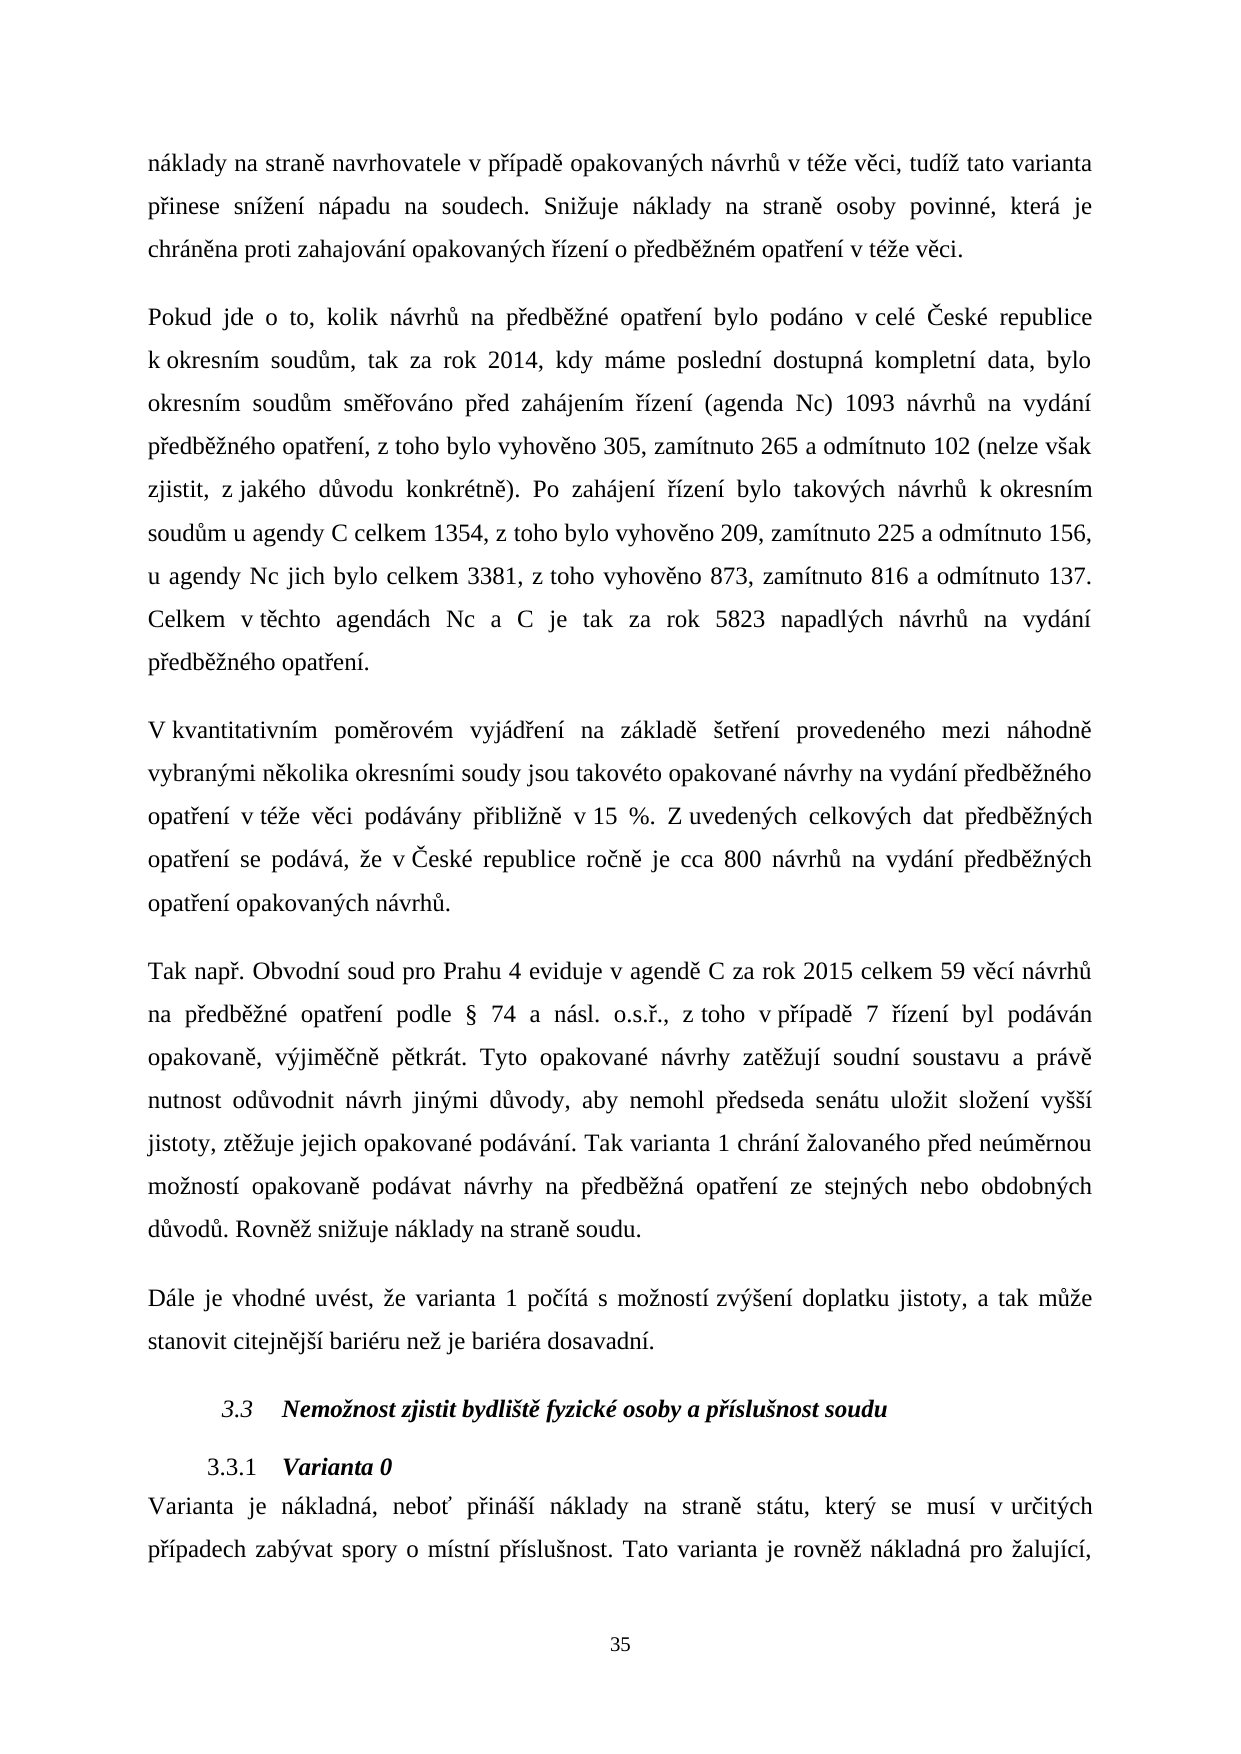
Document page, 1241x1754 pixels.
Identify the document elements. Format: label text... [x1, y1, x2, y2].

text V kvantitativním poměrovém vyjádření na základě šetření provedeného mezi náhodně vybranými několika okresními soudy jsou takovéto opakované návrhy na vydání předběžného opatření v téže věci podávány přibližně v 15 %. Z uvedených celkových dat předběžných opatření se podává, že v České republice ročně je cca 800 návrhů na vydání předběžných opatření opakovaných návrhů. [148, 715, 1093, 916]
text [148, 1491, 1093, 1563]
subtitle Nemožnost zjistit bydliště fyzické osoby a příslušnost soudu [222, 1394, 1093, 1423]
subtitle Varianta 0 [207, 1452, 1093, 1481]
text Dále je vhodné uvést, že varianta 1 počítá s možností zvýšení doplatku jistoty, a tak může stanovit citejnější bariéru než je bariéra dosavadní. [148, 1283, 1093, 1354]
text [148, 148, 1093, 263]
text Tak např. Obvodní soud pro Prahu 4 eviduje v agendě C za rok 2015 celkem 59 věcí návrhů na předběžné opatření podle § 74 a násl. o.s.ř., z toho v případě 7 řízení byl podáván opakovaně, výjiměčně pětkrát. Tyto opakované návrhy zatěžují soudní soustavu a právě nutnost odůvodnit návrh jinými důvody, aby nemohl předseda senátu uložit složení vyšší jistoty, ztěžuje jejich opakované podávání. Tak varianta 1 chrání žalovaného před neúměrnou možností opakovaně podávat návrhy na předběžná opatření ze stejných nebo obdobných důvodů. Rovněž snižuje náklady na straně soudu. [148, 956, 1093, 1243]
text Pokud jde o to, kolik návrhů na předběžné opatření bylo podáno v celé České republice k okresním soudům, tak za rok 2014, kdy máme poslední dostupná kompletní data, bylo okresním soudům směřováno před zahájením řízení (agenda Nc) 1093 návrhů na vydání předběžného opatření, z toho bylo vyhověno 305, zamítnuto 265 a odmítnuto 102 (nelze však zjistit, z jakého důvodu konkrétně). Po zahájení řízení bylo takových návrhů k okresním soudům u agendy C celkem 1354, z toho bylo vyhověno 209, zamítnuto 225 a odmítnuto 156, u agendy Nc jich bylo celkem 3381, z toho vyhověno 873, zamítnuto 816 a odmítnuto 137. Celkem v těchto agendách Nc a C je tak za rok 5823 napadlých návrhů na vydání předběžného opatření. [148, 302, 1093, 676]
